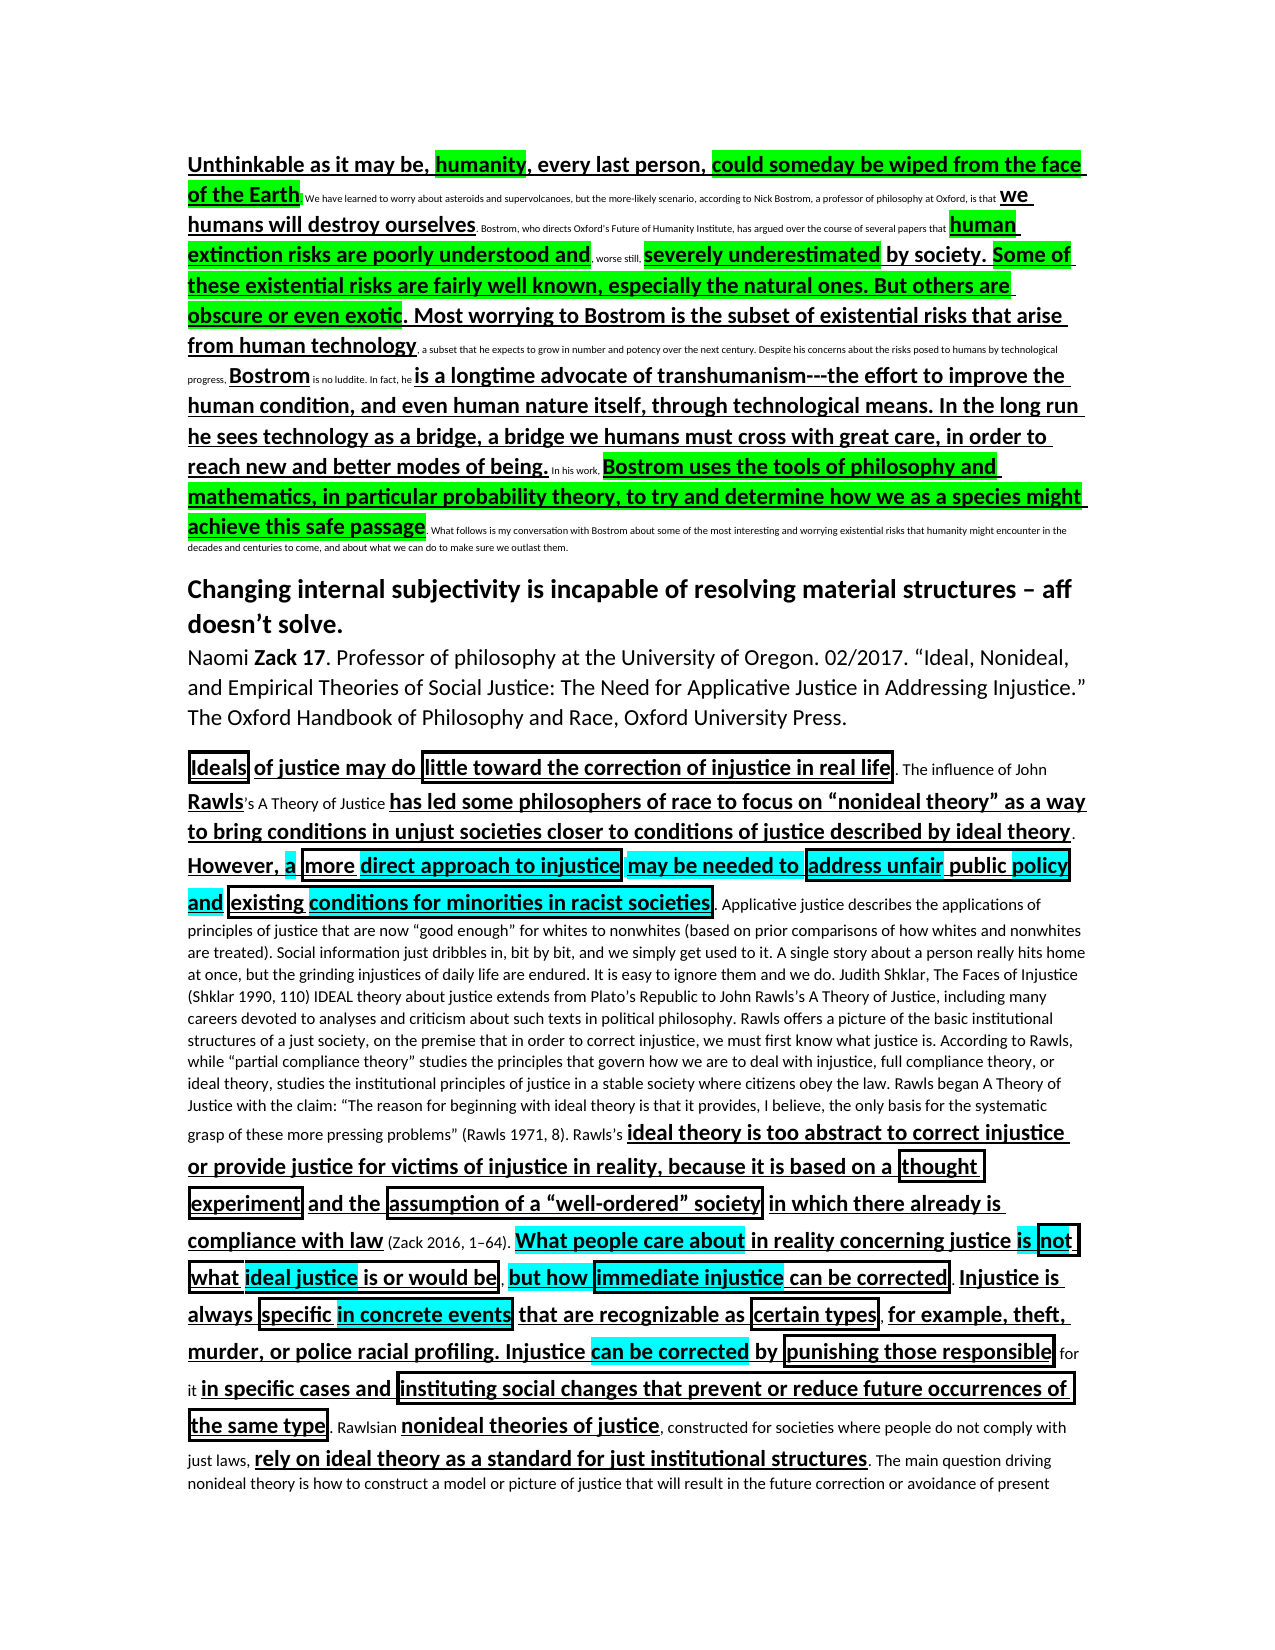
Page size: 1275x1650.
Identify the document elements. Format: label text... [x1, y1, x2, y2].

subtitle Changing internal subjectivity is incapable of resolving material structures – aff doesn’t solve. [187, 572, 1087, 640]
text Unthinkable as it may be, humanity, every last person, could someday be wiped from the face of the Earth. We have learned to worry about asteroids and supervolcanoes, but the more-likely scenario, according to Nick Bostrom, a professor of philosophy at Oxford, is that we humans will destroy ourselves. Bostrom, who directs Oxford's Future of Humanity Institute, has argued over the course of several papers that human extinction risks are poorly understood and, worse still, severely underestimated by society. Some of these existential risks are fairly well known, especially the natural ones. But others are obscure or even exotic. Most worrying to Bostrom is the subset of existential risks that arise from human technology, a subset that he expects to grow in number and potency over the next century. Despite his concerns about the risks posed to humans by technological progress, Bostrom is no luddite. In fact, he is a longtime advocate of transhumanism---the effort to improve the human condition, and even human nature itself, through technological means. In the long run he sees technology as a bridge, a bridge we humans must cross with great care, in order to reach new and better modes of being. In his work, Bostrom uses the tools of philosophy and mathematics, in particular probability theory, to try and determine how we as a species might achieve this safe passage. What follows is my conversation with Bostrom about some of the most interesting and worrying existential risks that humanity might encounter in the decades and centuries to come, and about what we can do to make sure we outlast them. [187, 175, 1087, 506]
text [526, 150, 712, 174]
text Naomi Zack 17. Professor of philosophy at the University of Oregon. 02/2017. “Ideal, Nonideal, and Empirical Theories of Social Justice: The Need for Applicative Justice in Addressing Injustice.” The Oxford Handbook of Philosophy and Race, Oxford University Press. [187, 643, 1087, 731]
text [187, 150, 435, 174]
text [187, 750, 1087, 1494]
